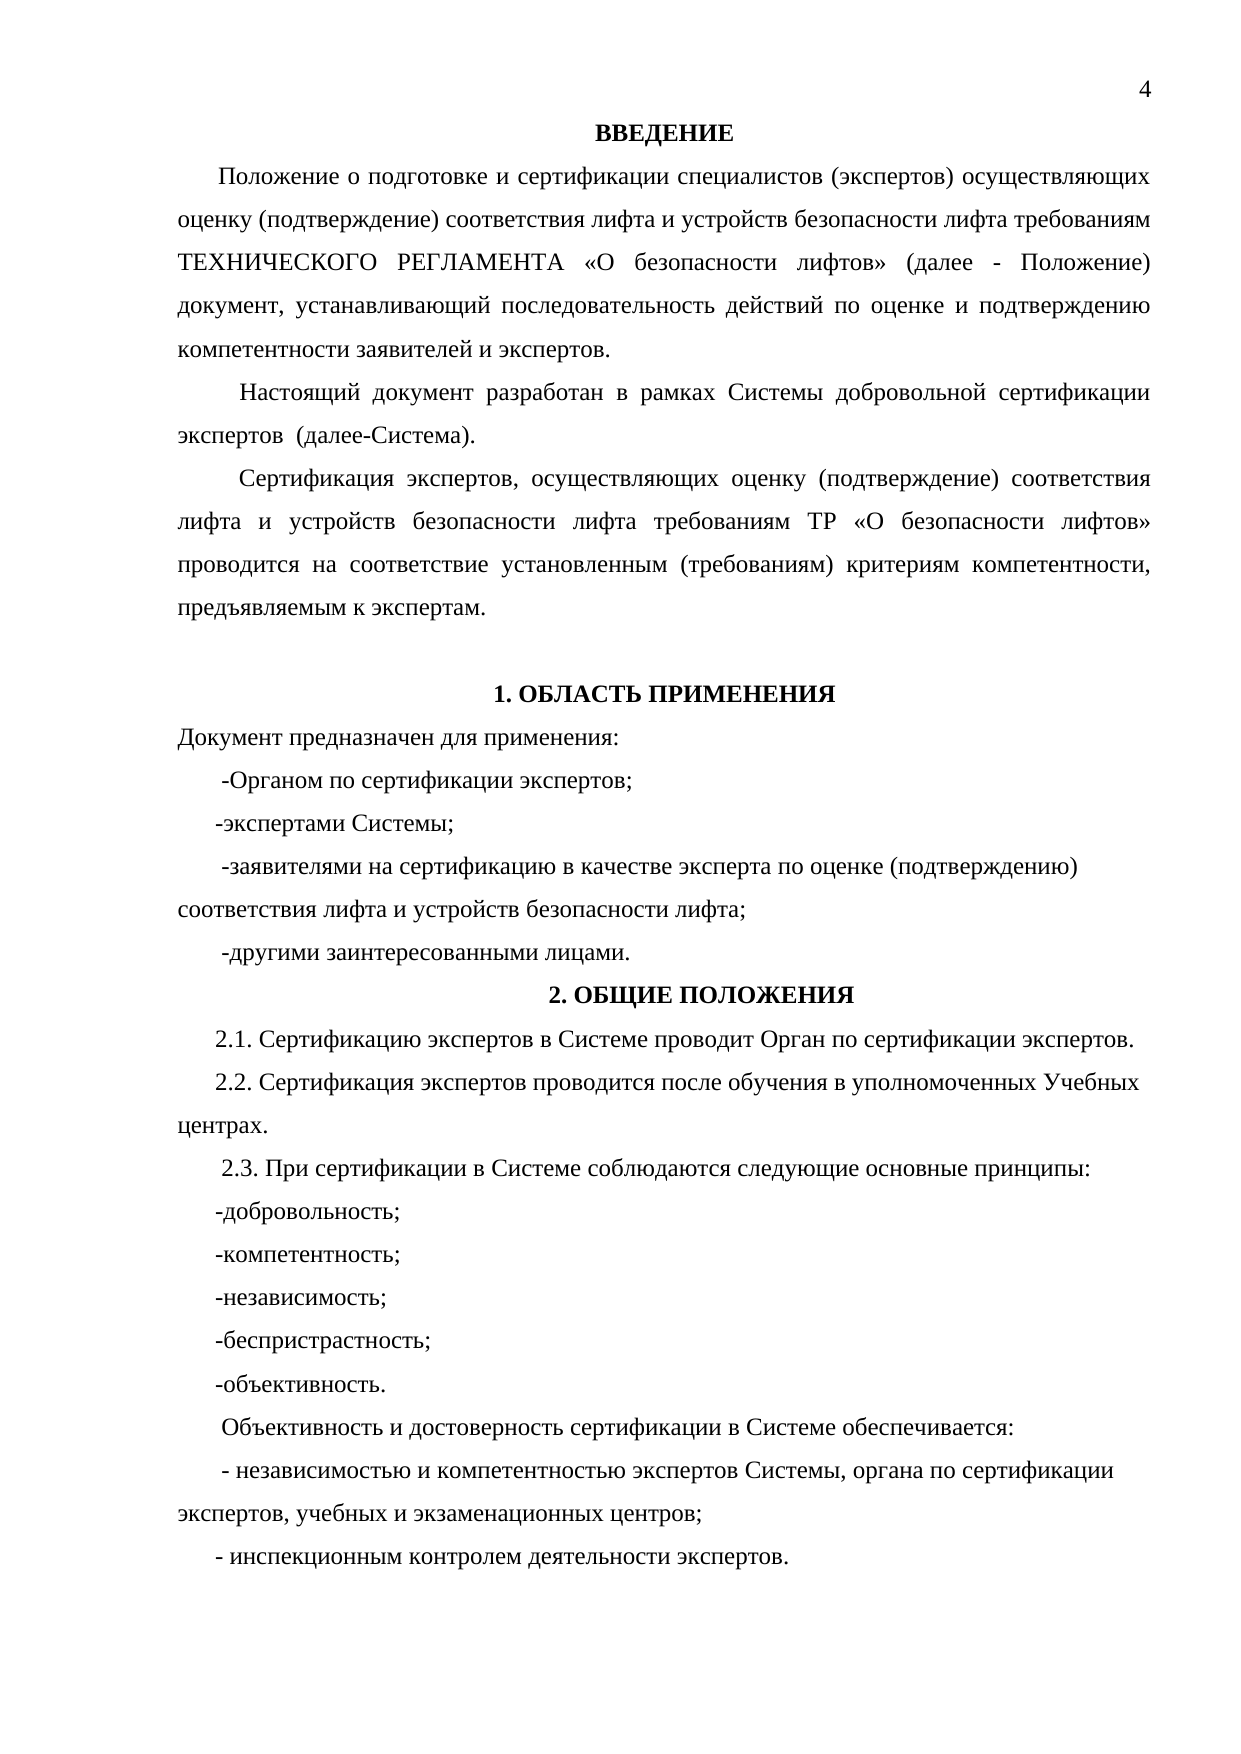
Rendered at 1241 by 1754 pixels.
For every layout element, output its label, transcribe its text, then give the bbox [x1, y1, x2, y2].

text 2.2. Сертификация экспертов проводится после обучения в уполномоченных Учебных центрах. [177, 1067, 1152, 1139]
text 2.3. При сертификации в Системе соблюдаются следующие основные принципы: [177, 1153, 1152, 1182]
text ВВЕДЕНИЕ [177, 118, 1152, 147]
text 2.1. Сертификацию экспертов в Системе проводит Орган по сертификации экспертов. [177, 1024, 1152, 1052]
text - инспекционным контролем деятельности экспертов. [177, 1541, 1152, 1570]
text Объективность и достоверность сертификации в Системе обеспечивается: [177, 1412, 1152, 1441]
text -другими заинтересованными лицами. [177, 937, 1152, 966]
text -Органом по сертификации экспертов; [177, 765, 1152, 794]
text -объективность. [177, 1369, 1152, 1397]
text Сертификация экспертов, осуществляющих оценку (подтверждение) соответствия лифта и устройств безопасности лифта требованиям ТР «О безопасности лифтов» проводится на соответствие установленным (требованиям) критериям компетентности, предъявляемым к экспертам. [177, 463, 1152, 621]
text 2. ОБЩИЕ ПОЛОЖЕНИЯ [177, 981, 1152, 1009]
text -экспертами Системы; [177, 808, 1152, 837]
text -добровольность; [177, 1196, 1152, 1225]
text -беспристрастность; [177, 1326, 1152, 1354]
text -независимость; [177, 1282, 1152, 1311]
text Положение о подготовке и сертификации специалистов (экспертов) осуществляющих оценку (подтверждение) соответствия лифта и устройств безопасности лифта требованиям ТЕХНИЧЕСКОГО РЕГЛАМЕНТА «О безопасности лифтов» (далее - Положение) документ, устанавливающий последовательность действий по оценке и подтверждению компетентности заявителей и экспертов. [177, 161, 1152, 362]
text -компетентность; [177, 1239, 1152, 1268]
text Документ предназначен для применения: [177, 722, 1152, 751]
text 1. ОБЛАСТЬ ПРИМЕНЕНИЯ [177, 679, 1152, 707]
text -заявителями на сертификацию в качестве эксперта по оценке (подтверждению) соответствия лифта и устройств безопасности лифта; [177, 851, 1152, 923]
text Настоящий документ разработан в рамках Системы добровольной сертификации экспертов (далее-Система). [177, 377, 1152, 449]
text - независимостью и компетентностью экспертов Системы, органа по сертификации экспертов, учебных и экзаменационных центров; [177, 1455, 1152, 1527]
